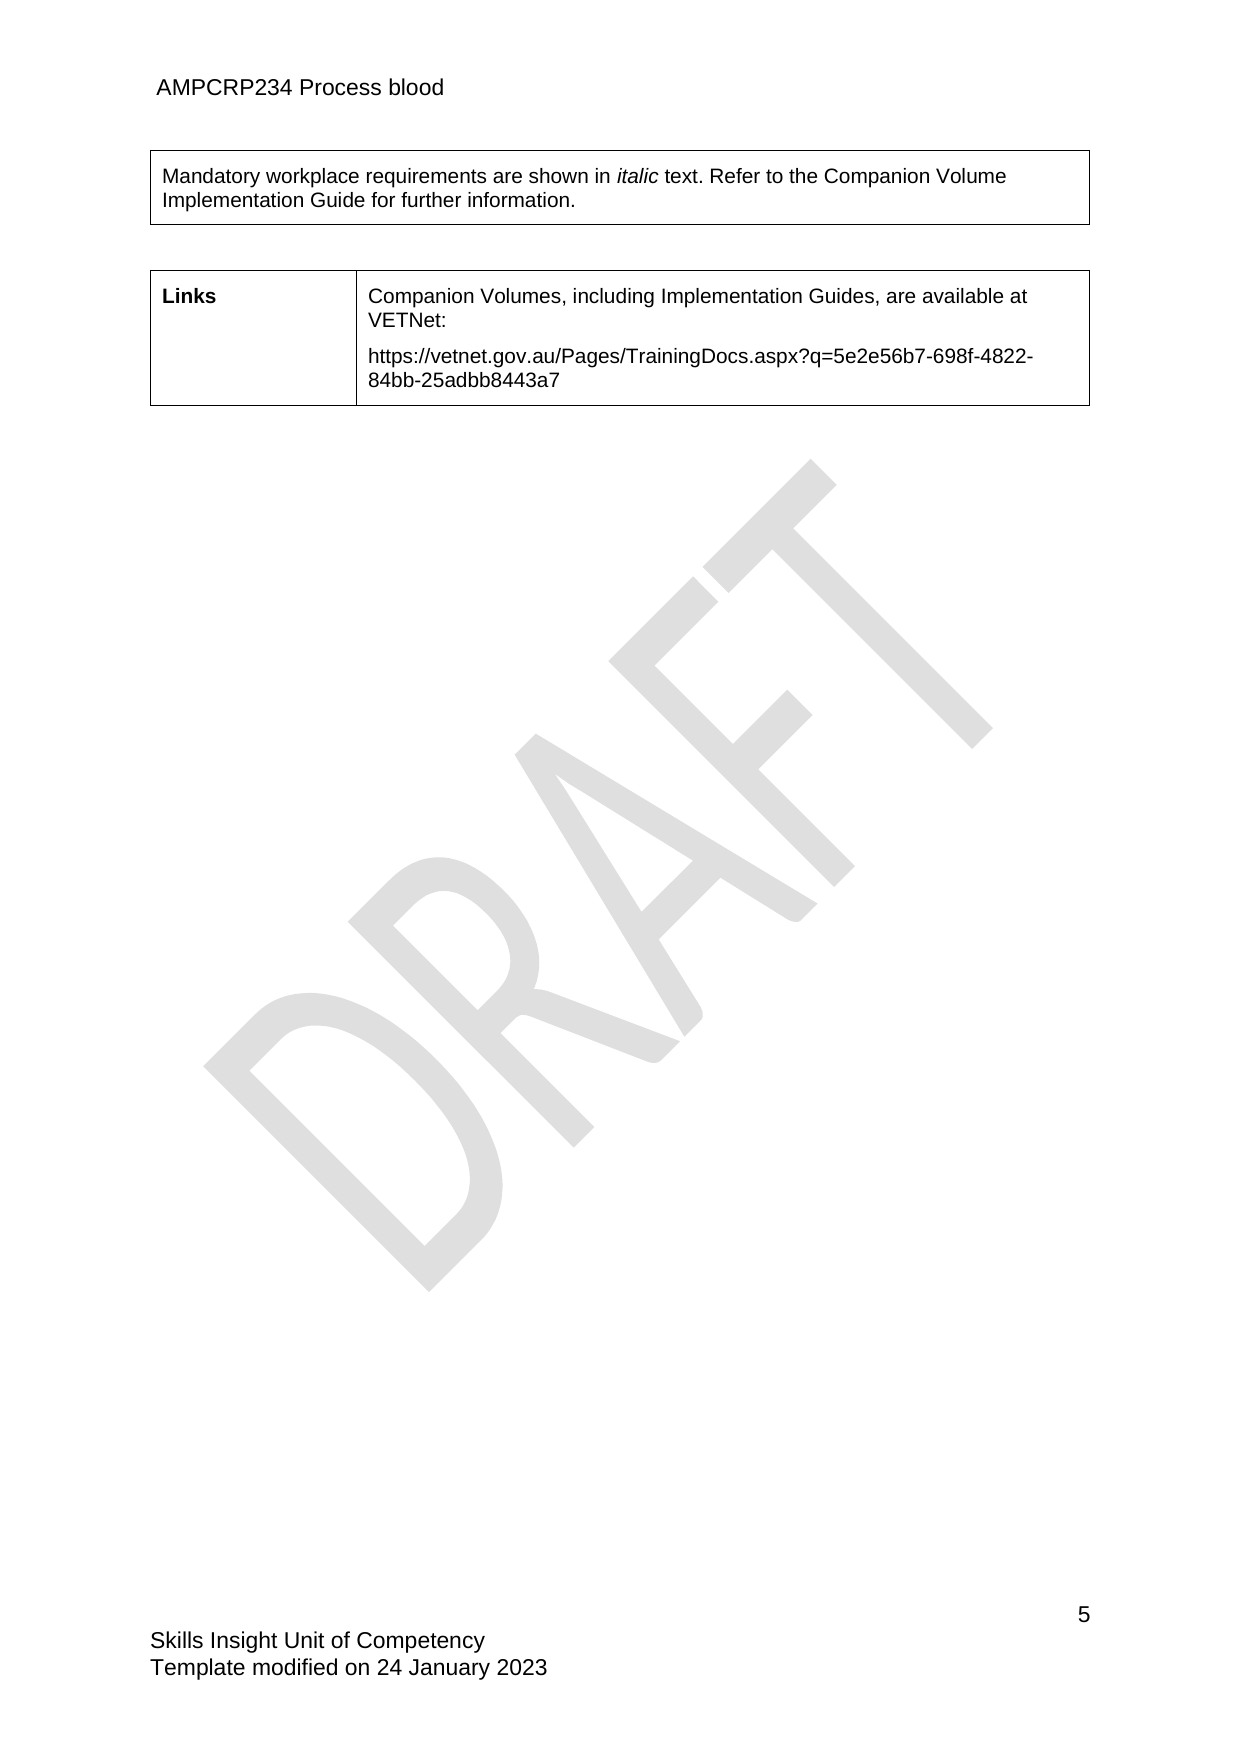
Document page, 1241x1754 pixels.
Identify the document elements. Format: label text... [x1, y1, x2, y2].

table_header Links [151, 271, 356, 404]
table_header Companion Volumes, including Implementation Guides, are available at VETNet: https://vetnet.gov.au/Pages/TrainingDocs.aspx?q=5e2e56b7-698f-4822-84bb-25adbb8443a7 [357, 271, 1089, 404]
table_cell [151, 151, 1089, 224]
